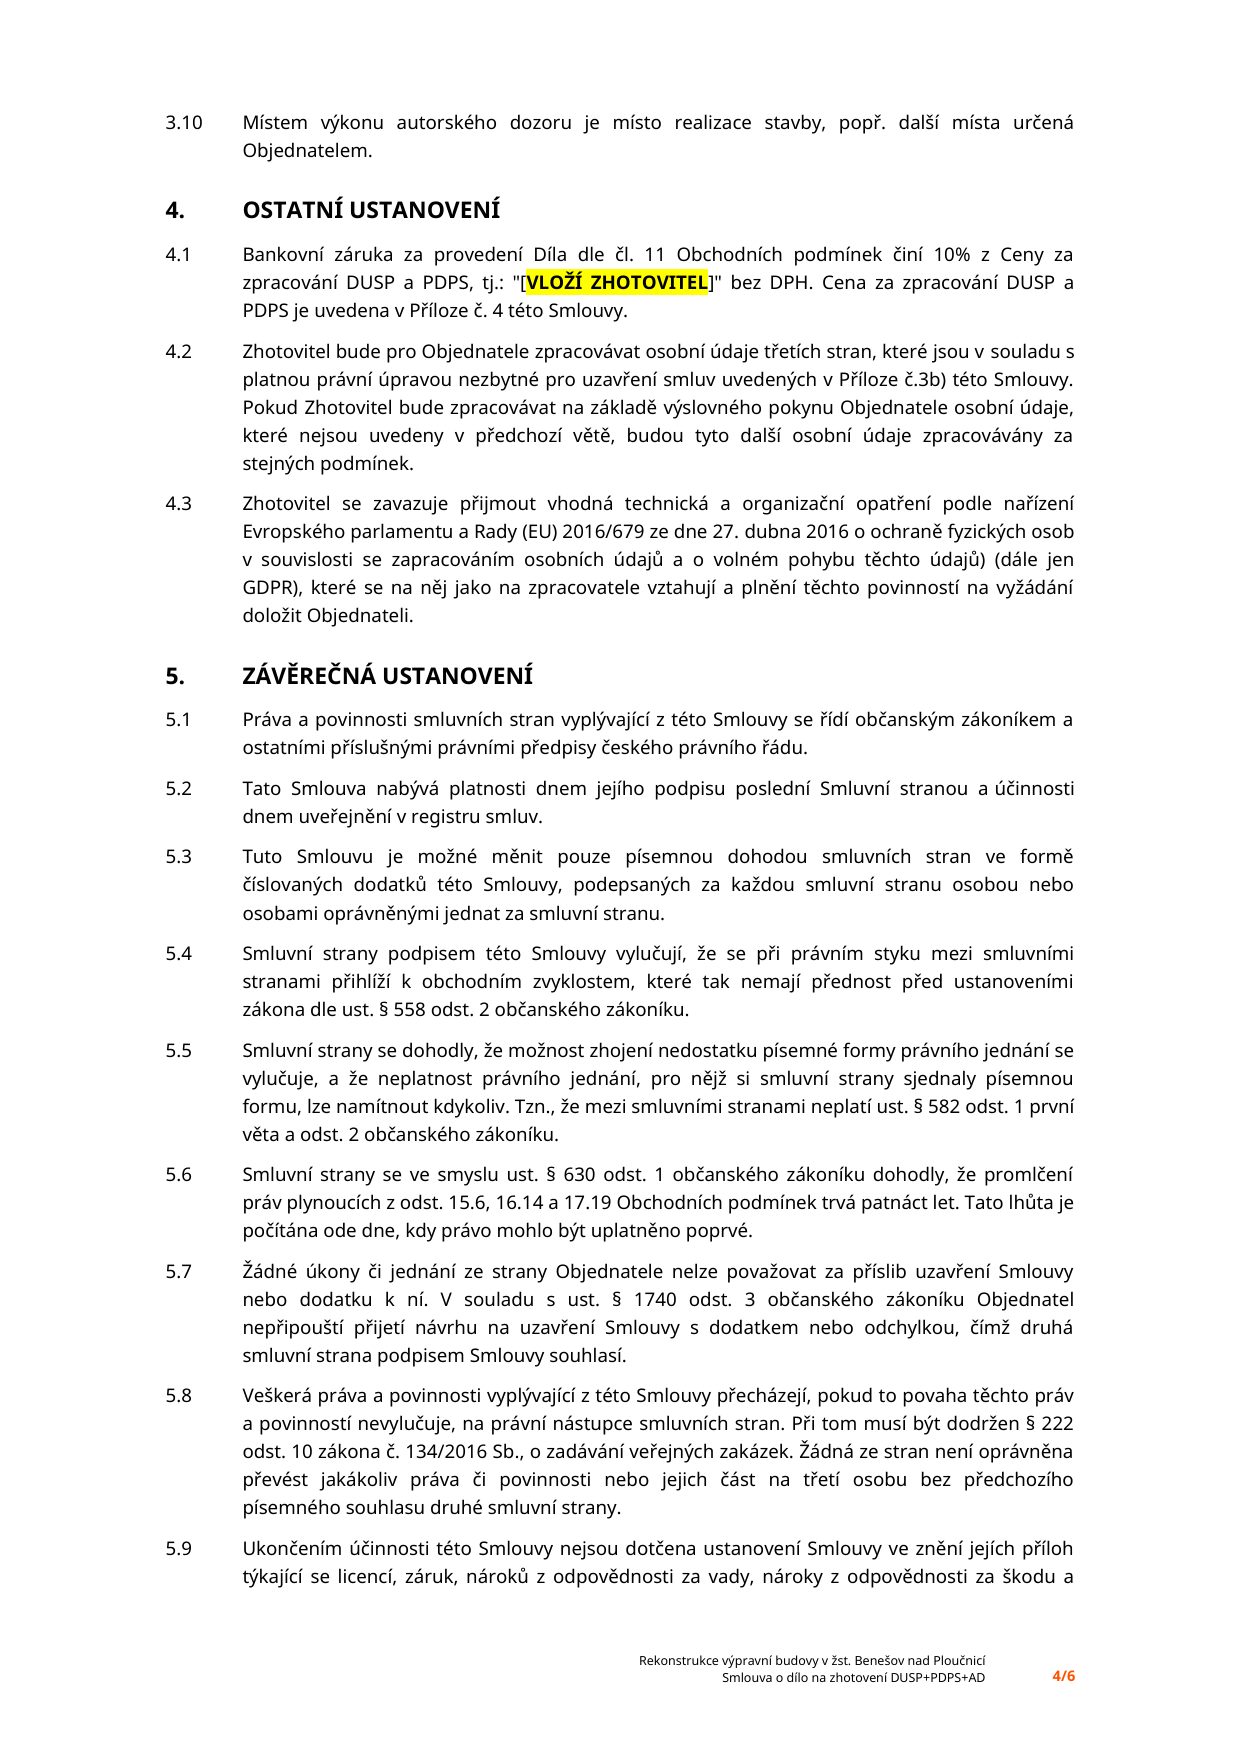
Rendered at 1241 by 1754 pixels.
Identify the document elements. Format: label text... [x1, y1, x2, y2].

text Práva a povinnosti smluvních stran vyplývající z této Smlouvy se řídí občanským zákoníkem a ostatními příslušnými právními předpisy českého právního řádu. [165, 707, 1075, 760]
text Veškerá práva a povinnosti vyplývající z této Smlouvy přecházejí, pokud to povaha těchto práv a povinností nevylučuje, na právní nástupce smluvních stran. Při tom musí být dodržen § 222 odst. 10 zákona č. 134/2016 Sb., o zadávání veřejných zakázek. Žádná ze stran není oprávněna převést jakákoliv práva či povinnosti nebo jejich část na třetí osobu bez předchozího písemného souhlasu druhé smluvní strany. [165, 1383, 1075, 1520]
text Zhotovitel se zavazuje přijmout vhodná technická a organizační opatření podle nařízení Evropského parlamentu a Rady (EU) 2016/679 ze dne 27. dubna 2016 o ochraně fyzických osob v souvislosti se zapracováním osobních údajů a o volném pohybu těchto údajů) (dále jen GDPR), které se na něj jako na zpracovatele vztahují a plnění těchto povinností na vyžádání doložit Objednateli. [165, 491, 1075, 628]
text Žádné úkony či jednání ze strany Objednatele nelze považovat za příslib uzavření Smlouvy nebo dodatku k ní. V souladu s ust. § 1740 odst. 3 občanského zákoníku Objednatel nepřipouští přijetí návrhu na uzavření Smlouvy s dodatkem nebo odchylkou, čímž druhá smluvní strana podpisem Smlouvy souhlasí. [165, 1258, 1075, 1368]
text Smluvní strany se ve smyslu ust. § 630 odst. 1 občanského zákoníku dohodly, že promlčení práv plynoucích z odst. 15.6, 16.14 a 17.19 Obchodních podmínek trvá patnáct let. Tato lhůta je počítána ode dne, kdy právo mohlo být uplatněno poprvé. [165, 1161, 1075, 1243]
text Smluvní strany se dohodly, že možnost zhojení nedostatku písemné formy právního jednání se vylučuje, a že neplatnost právního jednání, pro nějž si smluvní strany sjednaly písemnou formu, lze namítnout kdykoliv. Tzn., že mezi smluvními stranami neplatí ust. § 582 odst. 1 první věta a odst. 2 občanského zákoníku. [165, 1037, 1075, 1146]
text Bankovní záruka za provedení Díla dle čl. 11 Obchodních podmínek činí 10% z Ceny za zpracování DUSP a PDPS, tj.: "[VLOŽÍ ZHOTOVITEL]" bez DPH. Cena za zpracování DUSP a PDPS je uvedena v Příloze č. 4 této Smlouvy. [165, 241, 1075, 323]
text Tuto Smlouvu je možné měnit pouze písemnou dohodou smluvních stran ve formě číslovaných dodatků této Smlouvy, podepsaných za každou smluvní stranu osobou nebo osobami oprávněnými jednat za smluvní stranu. [165, 844, 1075, 925]
text Smluvní strany podpisem této Smlouvy vylučují, že se při právním styku mezi smluvními stranami přihlíží k obchodním zvyklostem, které tak nemají přednost před ustanoveními zákona dle ust. § 558 odst. 2 občanského zákoníku. [165, 940, 1075, 1022]
text Tato Smlouva nabývá platnosti dnem jejího podpisu poslední Smluvní stranou a účinnosti dnem uveřejnění v registru smluv. [165, 775, 1075, 829]
text OSTATNÍ USTANOVENÍ [165, 194, 1075, 226]
text Místem výkonu autorského dozoru je místo realizace stavby, popř. další místa určená Objednatelem. [165, 109, 1075, 163]
text Zhotovitel bude pro Objednatele zpracovávat osobní údaje třetích stran, které jsou v souladu s platnou právní úpravou nezbytné pro uzavření smluv uvedených v Příloze č.3b) této Smlouvy. Pokud Zhotovitel bude zpracovávat na základě výslovného pokynu Objednatele osobní údaje, které nejsou uvedeny v předchozí větě, budou tyto další osobní údaje zpracovávány za stejných podmínek. [165, 338, 1075, 476]
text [165, 1535, 1075, 1589]
text ZÁVĚREČNÁ USTANOVENÍ [165, 660, 1075, 691]
